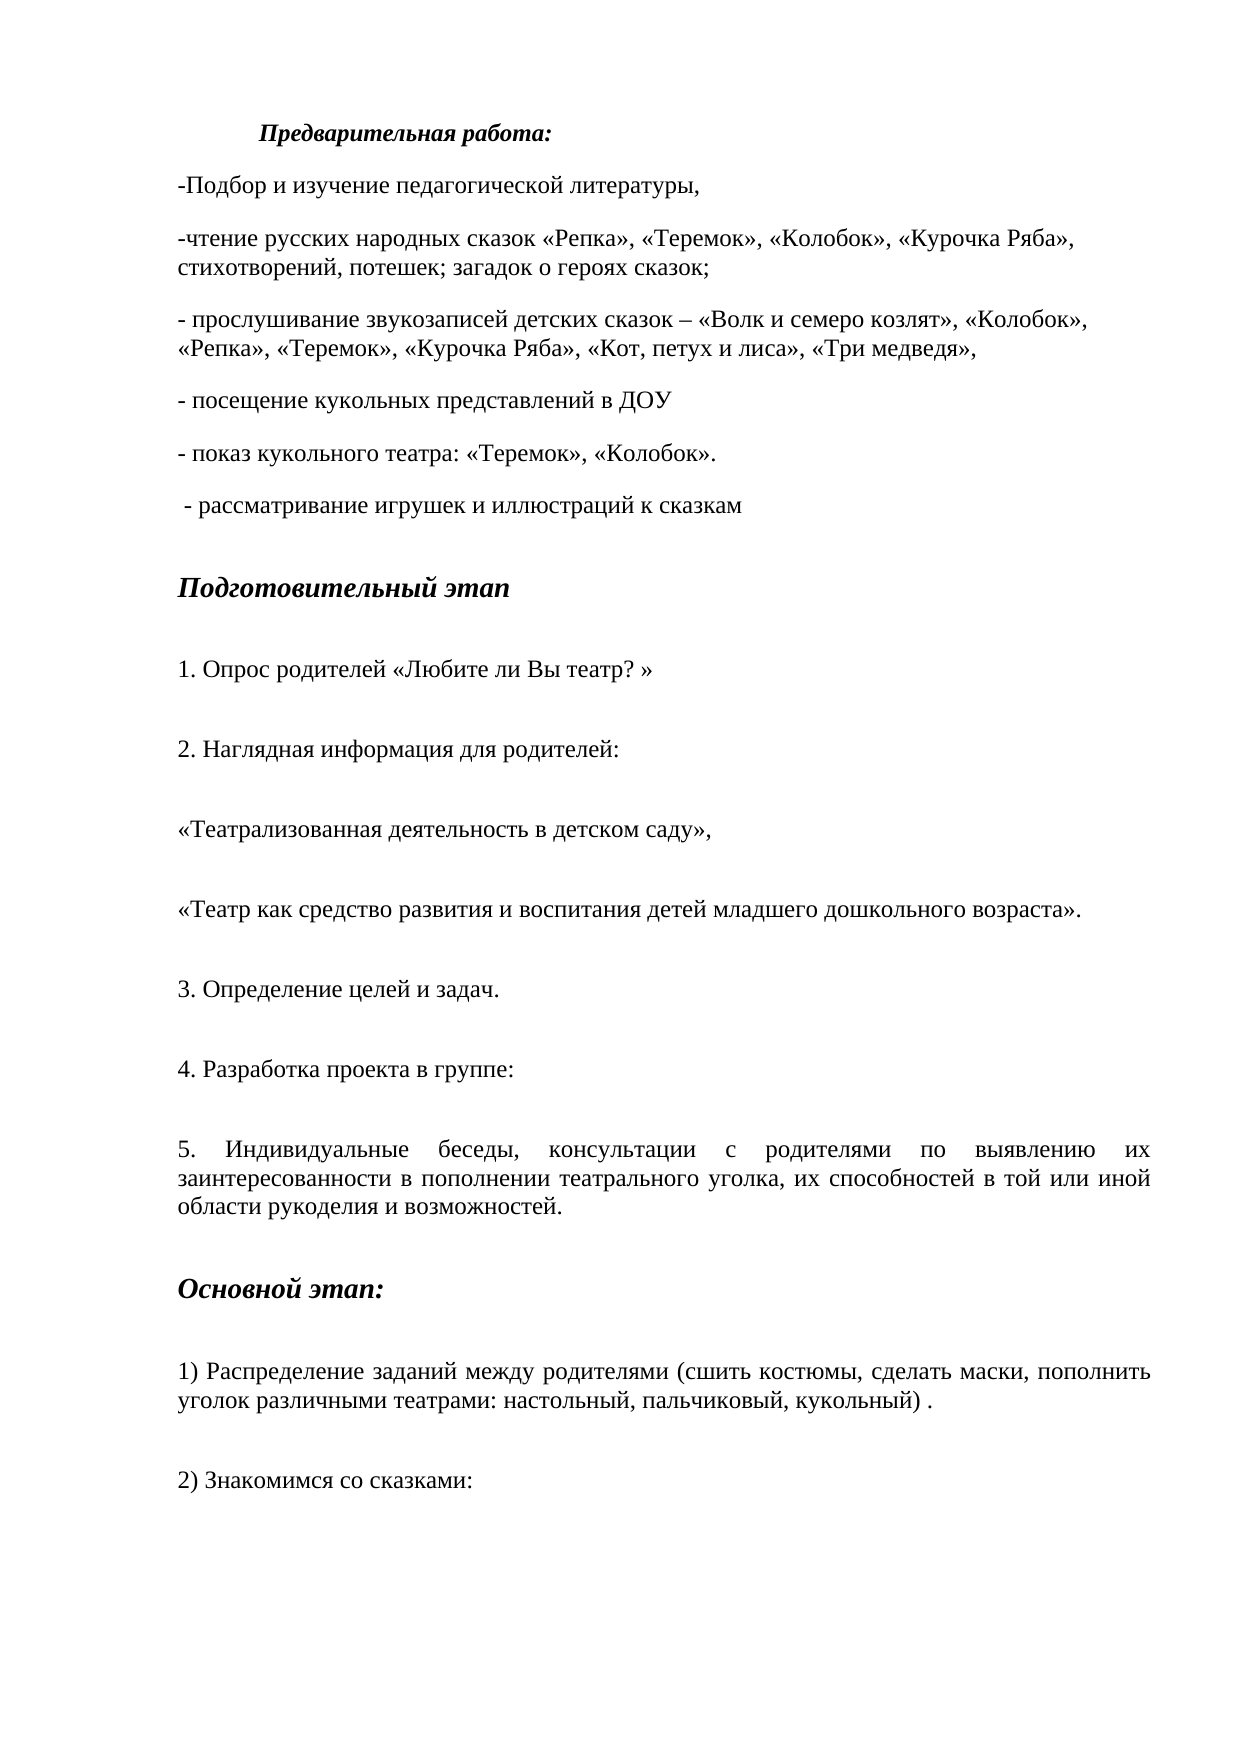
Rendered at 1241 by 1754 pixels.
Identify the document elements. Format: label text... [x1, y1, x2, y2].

text «Театр как средство развития и воспитания детей младшего дошкольного возраста». [177, 894, 1152, 923]
text «Театрализованная деятельность в детском саду», [177, 814, 1152, 843]
text Подготовительный этап [177, 570, 1152, 603]
text 2. Наглядная информация для родителей: [177, 734, 1152, 763]
text 1) Распределение заданий между родителями (сшить костюмы, сделать маски, пополнить уголок различными театрами: настольный, пальчиковый, кукольный) . [177, 1356, 1152, 1413]
text 5. Индивидуальные беседы, консультации с родителями по выявлению их заинтересованности в пополнении театрального уголка, их способностей в той или иной области рукоделия и возможностей. [177, 1134, 1152, 1220]
text -чтение русских народных сказок «Репка», «Теремок», «Колобок», «Курочка Ряба», стихотворений, потешек; загадок о героях сказок; [177, 223, 1152, 280]
text 2) Знакомимся со сказками: [177, 1465, 1152, 1493]
text 1. Опрос родителей «Любите ли Вы театр? » [177, 654, 1152, 683]
list Предварительная работа: [252, 118, 1152, 147]
text Основной этап: [177, 1271, 1152, 1305]
text - прослушивание звукозаписей детских сказок – «Волк и семеро козлят», «Колобок», «Репка», «Теремок», «Курочка Ряба», «Кот, петух и лиса», «Три медведя», [177, 304, 1152, 362]
text 4. Разработка проекта в группе: [177, 1054, 1152, 1083]
text -Подбор и изучение педагогической литературы, [177, 171, 1152, 199]
text 3. Определение целей и задач. [177, 974, 1152, 1003]
text - показ кукольного театра: «Теремок», «Колобок». [177, 438, 1152, 466]
text - рассматривание игрушек и иллюстраций к сказкам [177, 490, 1152, 519]
text - посещение кукольных представлений в ДОУ [177, 385, 1152, 414]
